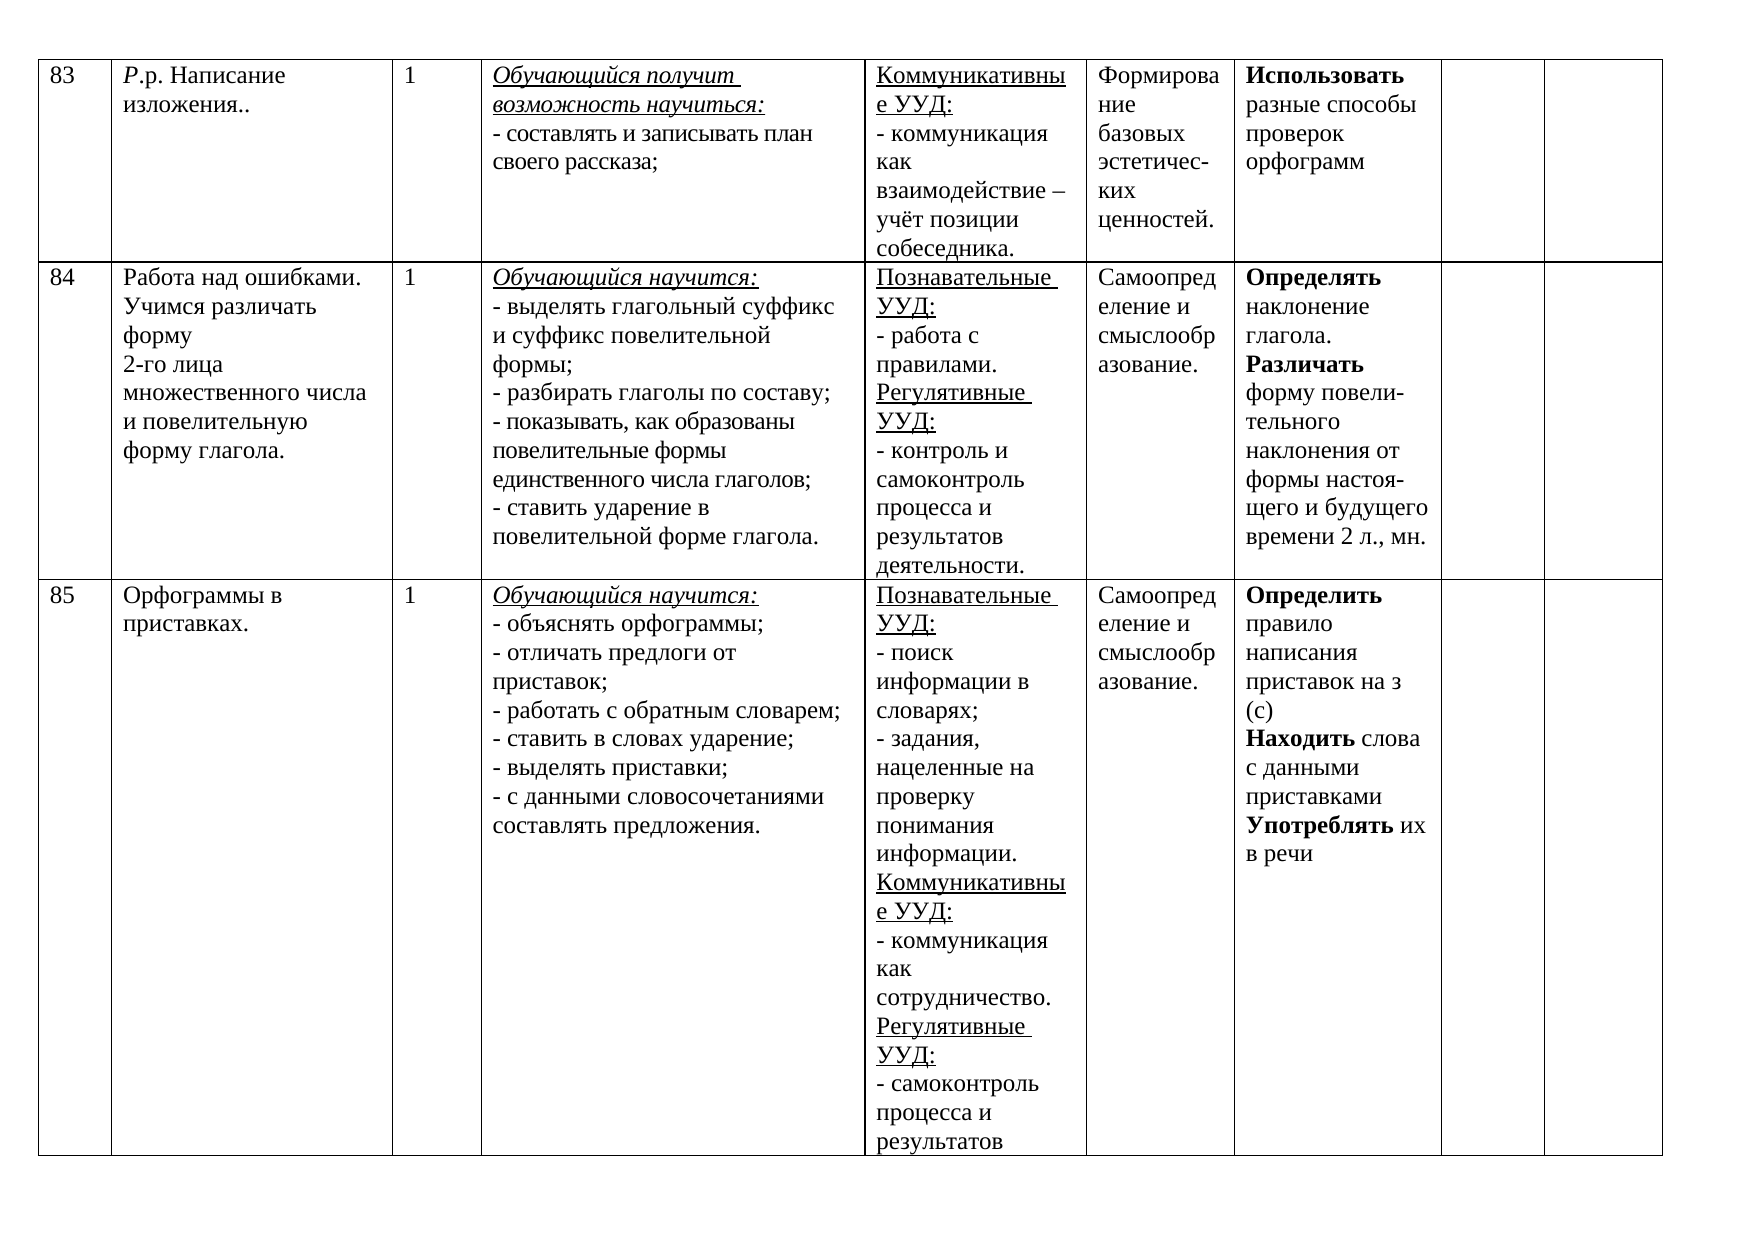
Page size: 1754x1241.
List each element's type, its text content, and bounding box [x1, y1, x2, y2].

table_cell Познавательные УУД: - работа с правилами. Регулятивные УУД: - контроль и самоконтроль процесса и результатов деятельности. [866, 263, 1086, 579]
table_cell [1442, 263, 1544, 579]
table_cell Самоопределение и смыслообразование. [1087, 263, 1234, 579]
table_cell Определять наклонение глагола. Различать форму повели-тельного наклонения от формы настоя-щего и будущего времени ., мн. [1235, 263, 1441, 579]
table_cell 1 [393, 263, 481, 579]
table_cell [866, 580, 1086, 1155]
table_cell 84 [39, 263, 111, 579]
table_cell [1545, 580, 1662, 1155]
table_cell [1235, 580, 1441, 1155]
table_cell [1442, 60, 1544, 261]
table_cell [1442, 580, 1544, 1155]
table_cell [1087, 580, 1234, 1155]
table_cell Работа над ошибками. Учимся различать форму 2-го лица множественного числа и повелительную форму глагола. [112, 263, 392, 579]
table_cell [1235, 60, 1441, 261]
table_cell [1545, 263, 1662, 579]
table_cell 85 [39, 580, 111, 1155]
table_cell Обучающийся получит возможность научиться: - составлять и записывать план своего рассказа; [482, 60, 864, 261]
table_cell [112, 580, 392, 1155]
table_cell 1 [393, 60, 481, 261]
table_cell Коммуникативные УУД: - коммуникация как взаимодействие – учёт позиции собеседника. [866, 60, 1086, 261]
table_cell 1 [393, 580, 481, 1155]
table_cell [482, 580, 864, 1155]
table_cell Обучающийся научится: - выделять глагольный суффикс и суффикс повелительной формы; - разбирать глаголы по составу; - показывать, как образованы повелительные формы единственного числа глаголов; - ставить ударение в повелительной форме глагола. [482, 263, 864, 579]
table_cell Р.р. Написание изложения.. [112, 60, 392, 261]
table_cell 83 [39, 60, 111, 261]
table_cell [1545, 60, 1662, 261]
table_cell Формирование базовых эстетичес-ких ценностей. [1087, 60, 1234, 261]
